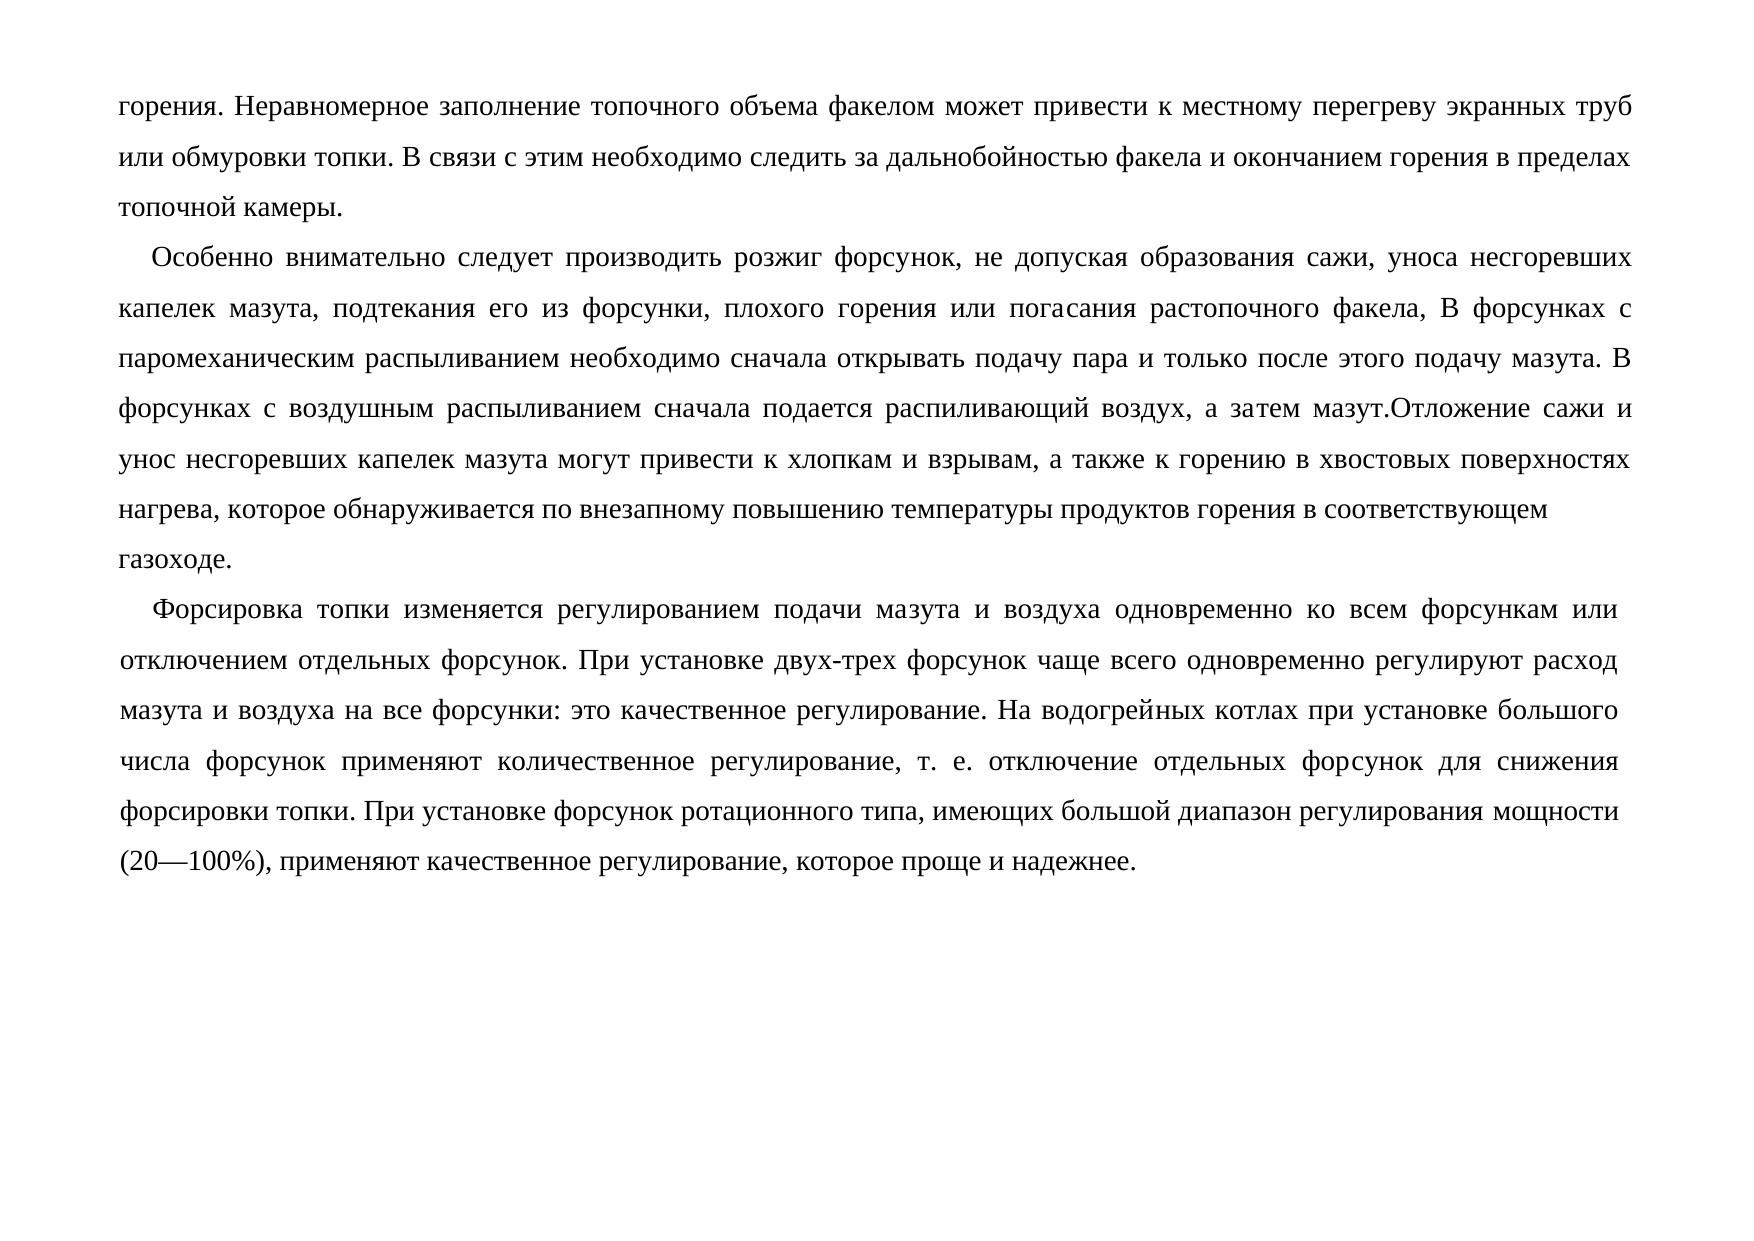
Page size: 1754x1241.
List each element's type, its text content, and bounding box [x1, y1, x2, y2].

text Форсировка топки изменяется регулированием подачи мазута и воздуха одновременно ко всем форсункам или отключением отдельных форсунок. При установке двух-трех форсунок чаще всего одновременно регулируют расход мазута и воздуха на все форсунки: это качественное регулирование. На водогрейных котлах при установке большого числа форсунок применяют количественное регулирование, т. е. отключение отдельных форсунок для снижения форсировки топки. При установке форсунок ротационного типа, имеющих большой диапазон регулирования мощности (20—100%), применяют качественное регулирование, которое проще и надежнее. [119, 592, 1619, 877]
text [118, 88, 1633, 223]
text газоходе. [118, 541, 1636, 575]
text Особенно внимательно следует производить розжиг форсунок, не допуская образования сажи, уноса несгоревших капелек мазута, подтекания его из форсунки, плохого горения или погасания растопочного факела, В форсунках с паромеханическим распыливанием необходимо сначала открывать подачу пара и только после этого подачу мазута. В форсунках с воздушным распыливанием сначала подается распиливающий воздух, а затем мазут.Отложение сажи и унос несгоревших капелек мазута могут привести к хлопкам и взрывам, а также к горению в хвостовых поверхностях нагрева, которое обнаруживается по внезапному повышению температуры продуктов горения в соответствующем [118, 239, 1633, 524]
